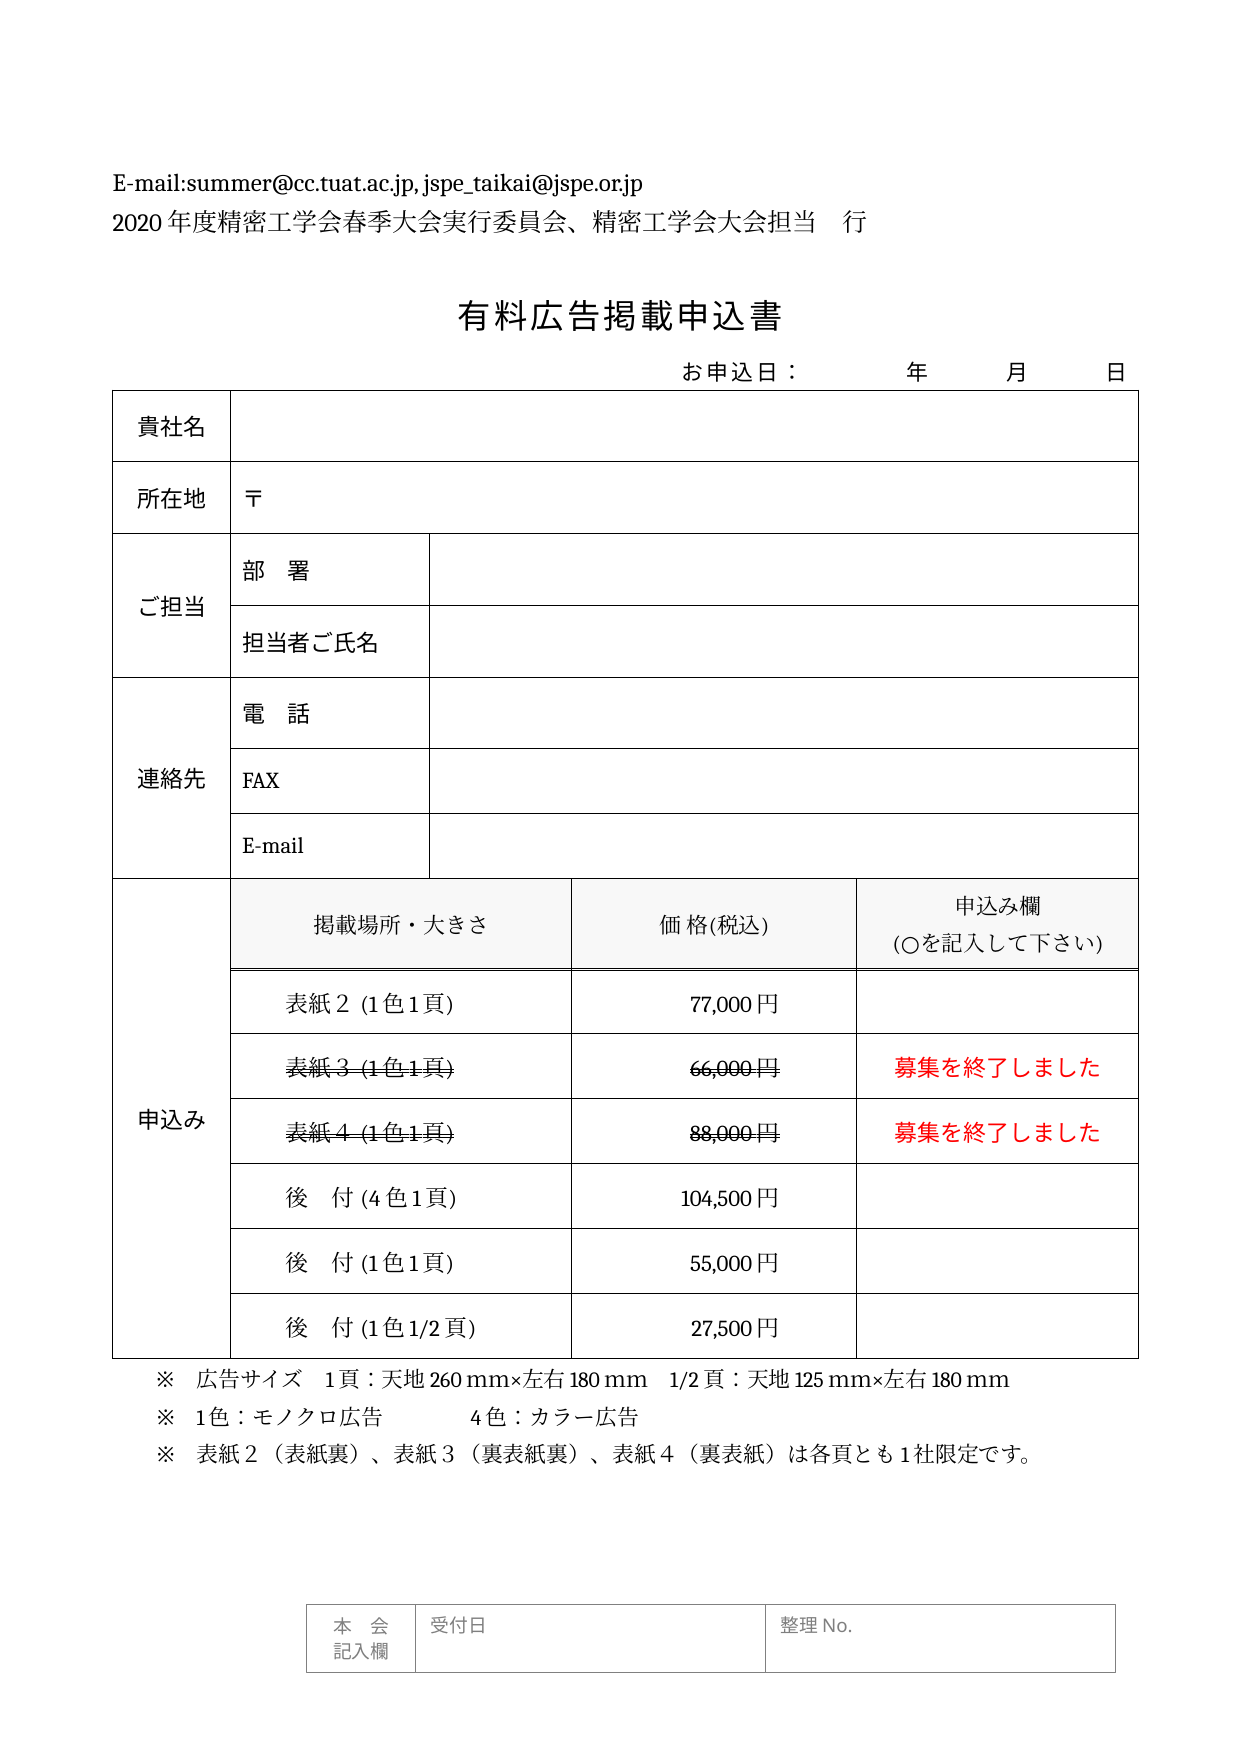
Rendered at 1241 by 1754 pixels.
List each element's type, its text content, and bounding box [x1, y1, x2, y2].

table_cell 申込み [113, 879, 230, 1358]
table_cell 担当者ご氏名 [231, 606, 429, 677]
table_cell 表紙４ (1色1頁) [231, 1099, 571, 1163]
table_cell 66,000円 [572, 1034, 856, 1098]
table_cell E-mail [231, 814, 429, 878]
table_cell 価 格(税込) [572, 879, 856, 968]
table_cell 電 話 [231, 678, 429, 748]
table_cell 連絡先 [113, 678, 230, 878]
text ※ 1色：モノクロ広告 4色：カラー広告 [157, 1397, 1128, 1434]
table_cell 募集を終了しました [857, 1034, 1138, 1098]
table_cell [857, 1294, 1138, 1358]
table_cell 27,500円 [572, 1294, 856, 1358]
table_cell [430, 814, 1138, 878]
table_cell 表紙２ (1色1頁) [231, 971, 571, 1033]
table_cell 募集を終了しました [857, 1099, 1138, 1163]
table_cell 後 付 (4色1頁) [231, 1164, 571, 1228]
text E-mail:summer@cc.tuat.ac.jp, jspe_taikai@jspe.or.jp [112, 164, 1128, 202]
table_cell [430, 534, 1138, 605]
table_cell 後 付 (1色1/2頁) [231, 1294, 571, 1358]
table_cell 表紙３ (1色1頁) [231, 1034, 571, 1098]
table_cell 申込み欄 (○を記入して下さい) [857, 879, 1138, 968]
table_cell 〒 [231, 462, 1138, 533]
table_cell [430, 606, 1138, 677]
text ※ 表紙２（表紙裏）、表紙３（裏表紙裏）、表紙４（裏表紙）は各頁とも1社限定です。 [157, 1434, 1128, 1472]
table_cell 77,000円 [572, 971, 856, 1033]
table_header 貴社名 [113, 391, 230, 461]
text 有料広告掲載申込書 [112, 277, 1128, 352]
table_header [231, 391, 1138, 461]
text 2020年度精密工学会春季大会実行委員会、精密工学会大会担当 行 [112, 202, 1128, 239]
table_cell 55,000円 [572, 1229, 856, 1293]
table_cell [430, 678, 1138, 748]
table_cell 部 署 [231, 534, 429, 605]
table_cell 掲載場所・大きさ [231, 879, 571, 968]
table_cell [857, 1229, 1138, 1293]
table_cell 104,500円 [572, 1164, 856, 1228]
table_cell 所在地 [113, 462, 230, 533]
table_cell [857, 1164, 1138, 1228]
table_cell 88,000円 [572, 1099, 856, 1163]
text ※ 広告サイズ 1頁：天地260ｍｍ×左右180ｍｍ 1/2頁：天地125ｍｍ×左右180ｍｍ [112, 1359, 1128, 1397]
table_cell ご担当 [113, 534, 230, 677]
text お申込日： 年 月 日 [112, 352, 1128, 389]
table_cell 後 付 (1色1頁) [231, 1229, 571, 1293]
table_cell FAX [231, 749, 429, 813]
table_cell [430, 749, 1138, 813]
table_cell [857, 971, 1138, 1033]
